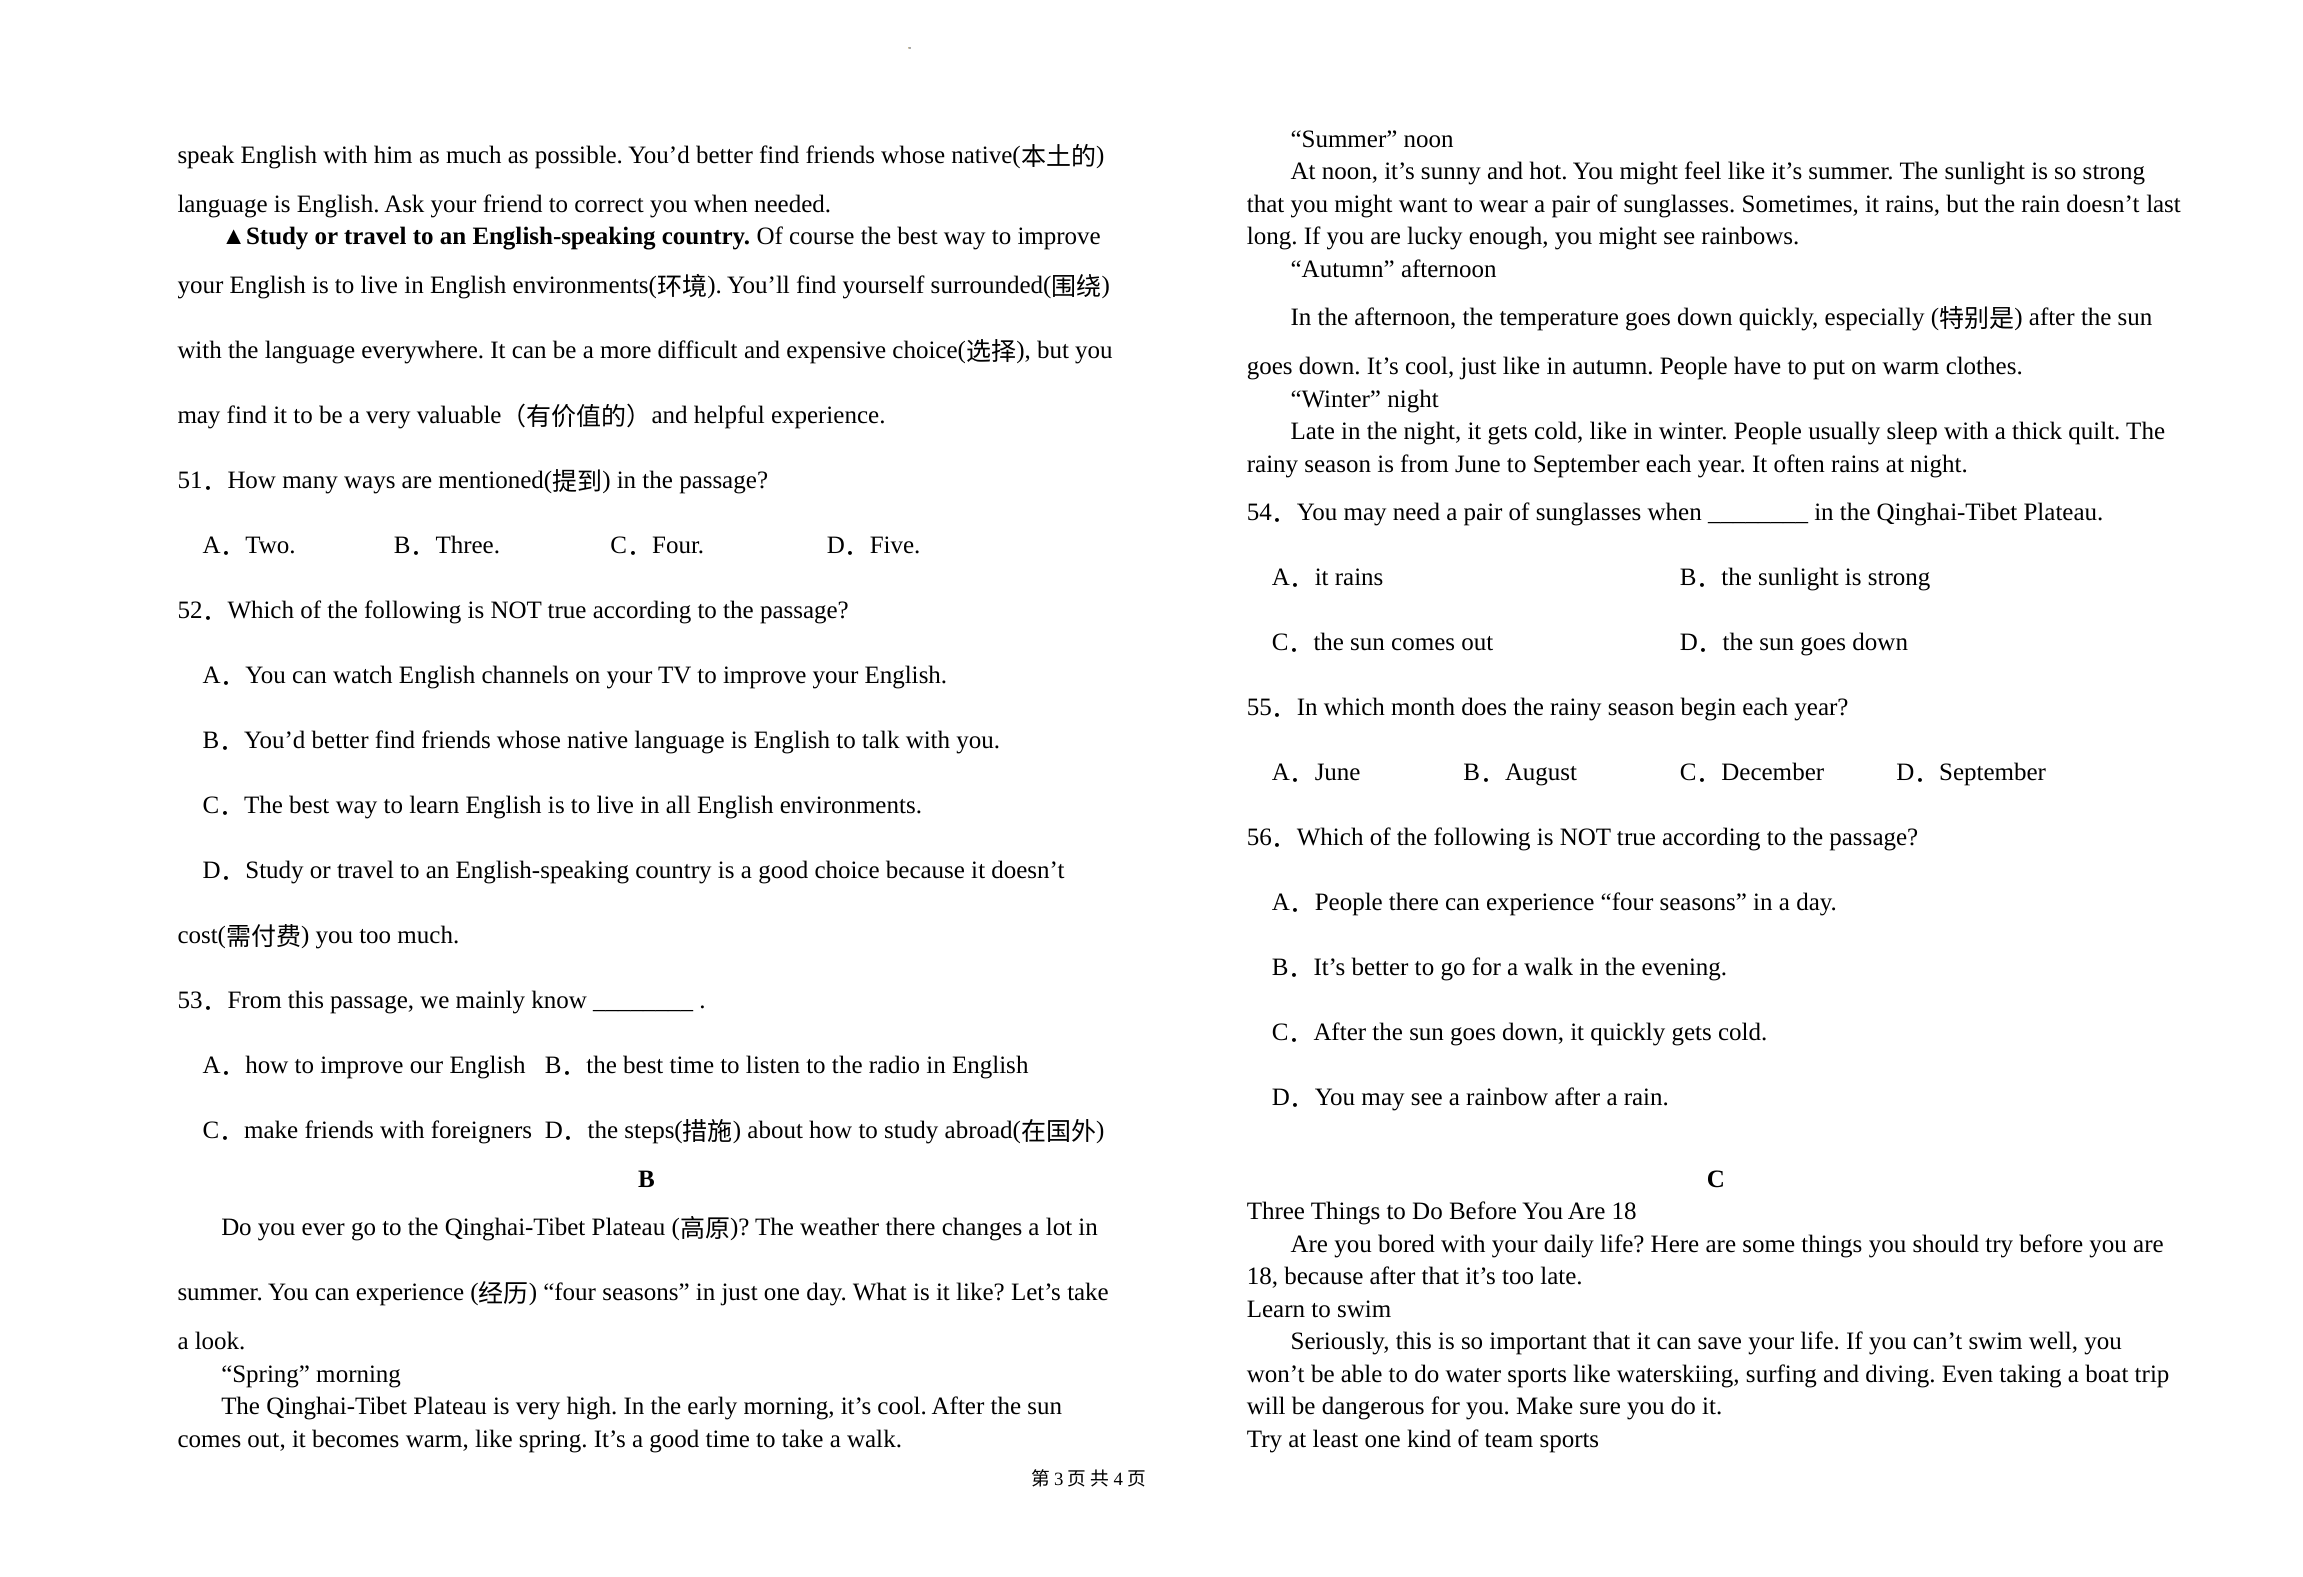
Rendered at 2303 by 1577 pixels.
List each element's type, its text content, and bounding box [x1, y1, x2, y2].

text Three Things to Do Before You Are 18 [1247, 1194, 2185, 1227]
text 53．From this passage, we mainly know ________ . [177, 967, 1115, 1032]
text A．Two. B．Three. C．Four. D．Five. [177, 512, 1115, 577]
text “Autumn” afternoon [1247, 252, 2185, 284]
text B．You’d better find friends whose native language is English to talk with you. [177, 707, 1115, 772]
text C．the sun comes out D．the sun goes down [1247, 609, 2185, 674]
text C．The best way to learn English is to live in all English environments. [177, 772, 1115, 837]
text D．You may see a rainbow after a rain. [1247, 1064, 2185, 1129]
text “Winter” night [1247, 382, 2185, 414]
text C．make friends with foreigners D．the steps(措施) about how to study abroad(在国外) [177, 1097, 1115, 1162]
text A．how to improve our English B．the best time to listen to the radio in English [177, 1032, 1115, 1097]
text A．You can watch English channels on your TV to improve your English. [177, 642, 1115, 707]
text A．People there can experience “four seasons” in a day. [1247, 869, 2185, 934]
text 52．Which of the following is NOT true according to the passage? [177, 577, 1115, 642]
text ▲Study or travel to an English-speaking country. Of course the best way to improve your English is to live in English environments(环境). You’ll find yourself surrounded(围绕) with the language everywhere. It can be a more difficult and expensive choice(选择), but you may find it to be a very valuable（有价值的）and helpful experience. [177, 219, 1115, 447]
text Learn to swim [1247, 1292, 2185, 1324]
text 51．How many ways are mentioned(提到) in the passage? [177, 447, 1115, 512]
text Do you ever go to the Qinghai-Tibet Plateau (高原)? The weather there changes a lot in summer. You can experience (经历) “four seasons” in just one day. What is it like? Let’s take a look. [177, 1194, 1115, 1357]
text Try at least one kind of team sports [1247, 1422, 2185, 1454]
text C [1247, 1162, 2185, 1194]
text Are you bored with your daily life? Here are some things you should try before you are 18, because after that it’s too late. [1247, 1227, 2185, 1292]
text D．Study or travel to an English-speaking country is a good choice because it doesn’t cost(需付费) you too much. [177, 837, 1115, 967]
text A．June B．August C．December D．September [1247, 739, 2185, 804]
text C．After the sun goes down, it quickly gets cold. [1247, 999, 2185, 1064]
text B．It’s better to go for a walk in the evening. [1247, 934, 2185, 999]
text A．it rains B．the sunlight is strong [1247, 544, 2185, 609]
text At noon, it’s sunny and hot. You might feel like it’s summer. The sunlight is so strong that you might want to wear a pair of sunglasses. Sometimes, it rains, but the rain doesn’t last long. If you are lucky enough, you might see rainbows. [1247, 154, 2185, 252]
text Late in the night, it gets cold, like in winter. People usually sleep with a thick quilt. The rainy season is from June to September each year. It often rains at night. [1247, 414, 2185, 479]
text Seriously, this is so important that it can save your life. If you can’t swim well, you won’t be able to do water sports like waterskiing, surfing and diving. Even taking a boat trip will be dangerous for you. Make sure you do it. [1247, 1324, 2185, 1422]
text 54．You may need a pair of sunglasses when ________ in the Qinghai-Tibet Plateau. [1247, 479, 2185, 544]
text “Summer” noon [1247, 122, 2185, 154]
text “Spring” morning [177, 1357, 1115, 1389]
text The Qinghai-Tibet Plateau is very high. In the early morning, it’s cool. After the sun comes out, it becomes warm, like spring. It’s a good time to take a walk. [177, 1389, 1115, 1454]
text B [177, 1162, 1115, 1194]
text In the afternoon, the temperature goes down quickly, especially (特别是) after the sun goes down. It’s cool, just like in autumn. People have to put on warm clothes. [1247, 284, 2185, 382]
text 56．Which of the following is NOT true according to the passage? [1247, 804, 2185, 869]
text 55．In which month does the rainy season begin each year? [1247, 674, 2185, 739]
